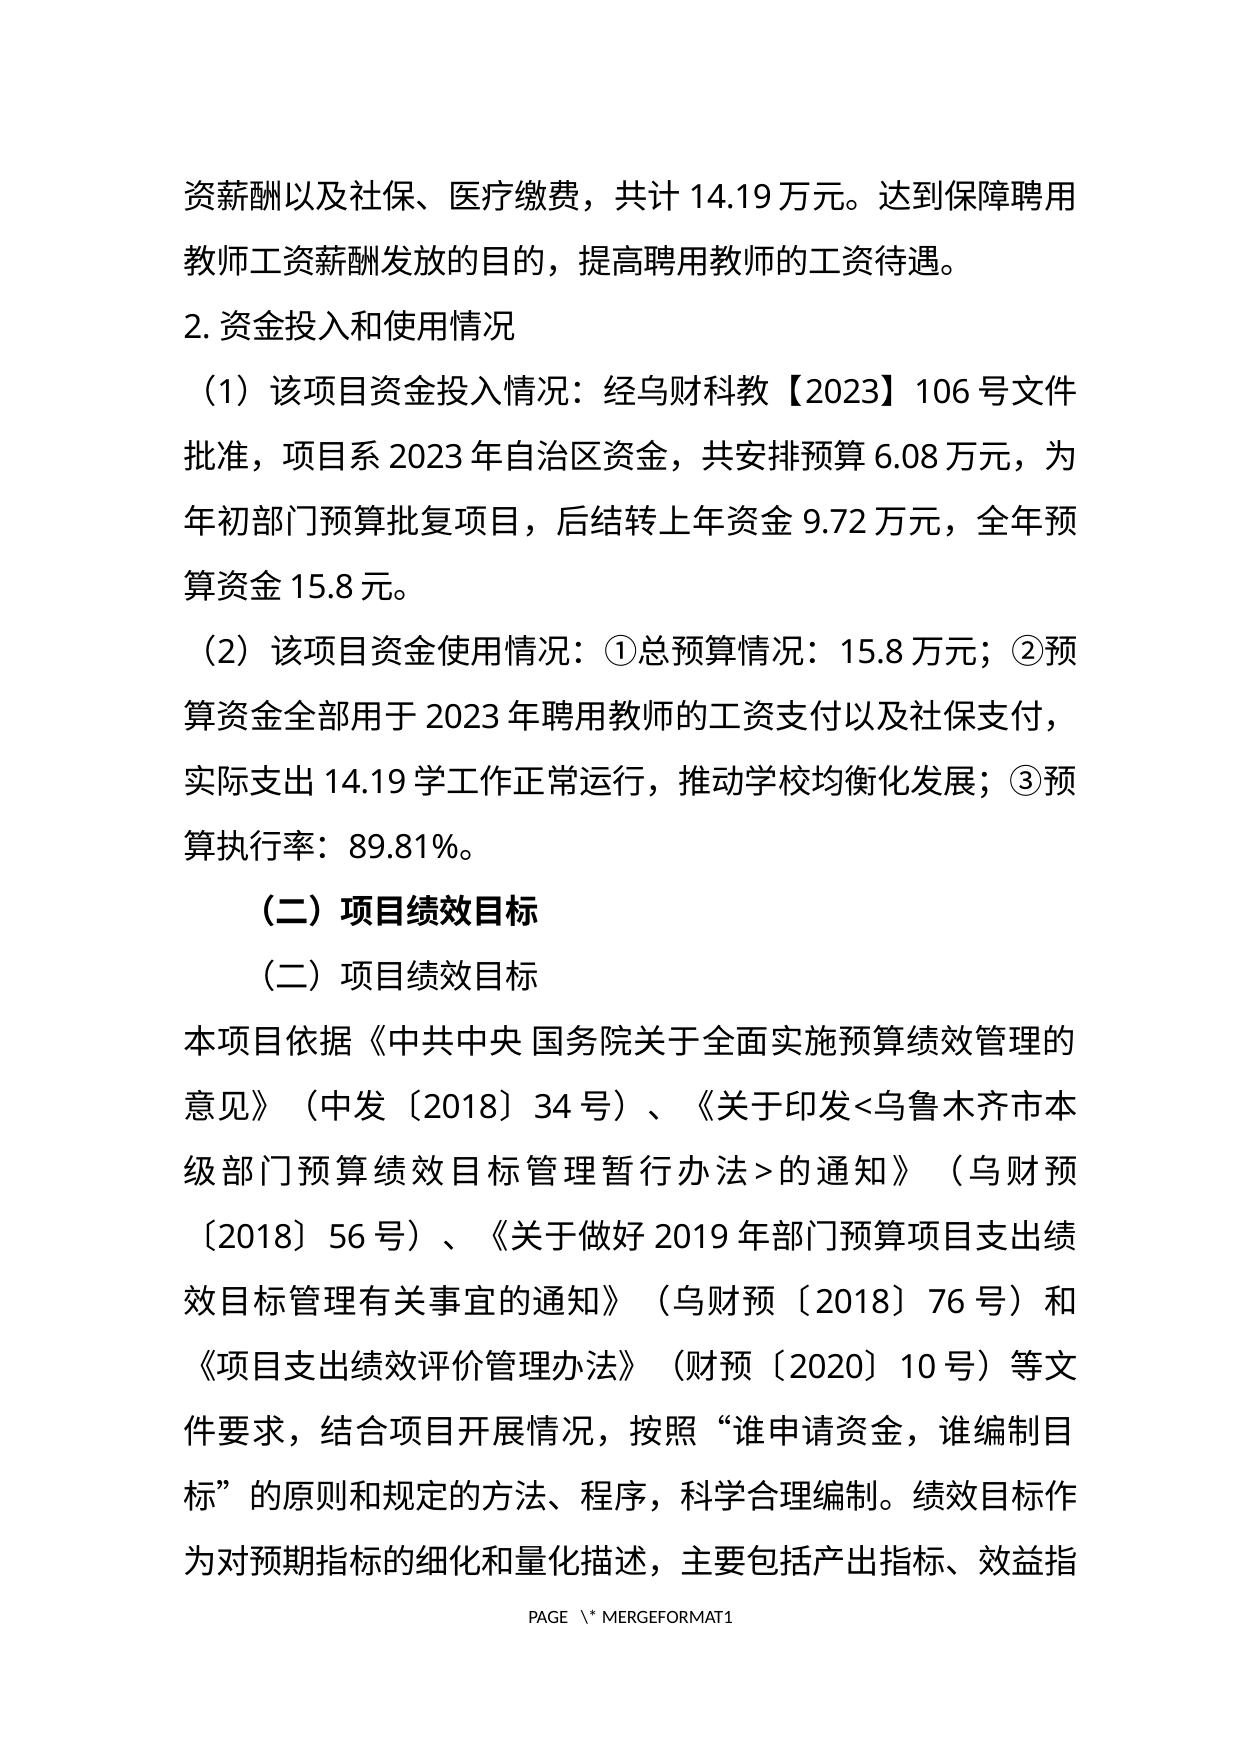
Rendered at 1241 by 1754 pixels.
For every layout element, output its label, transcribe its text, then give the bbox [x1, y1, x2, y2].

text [183, 162, 1078, 877]
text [183, 942, 1078, 1592]
text （二）项目绩效目标 [183, 877, 1078, 942]
